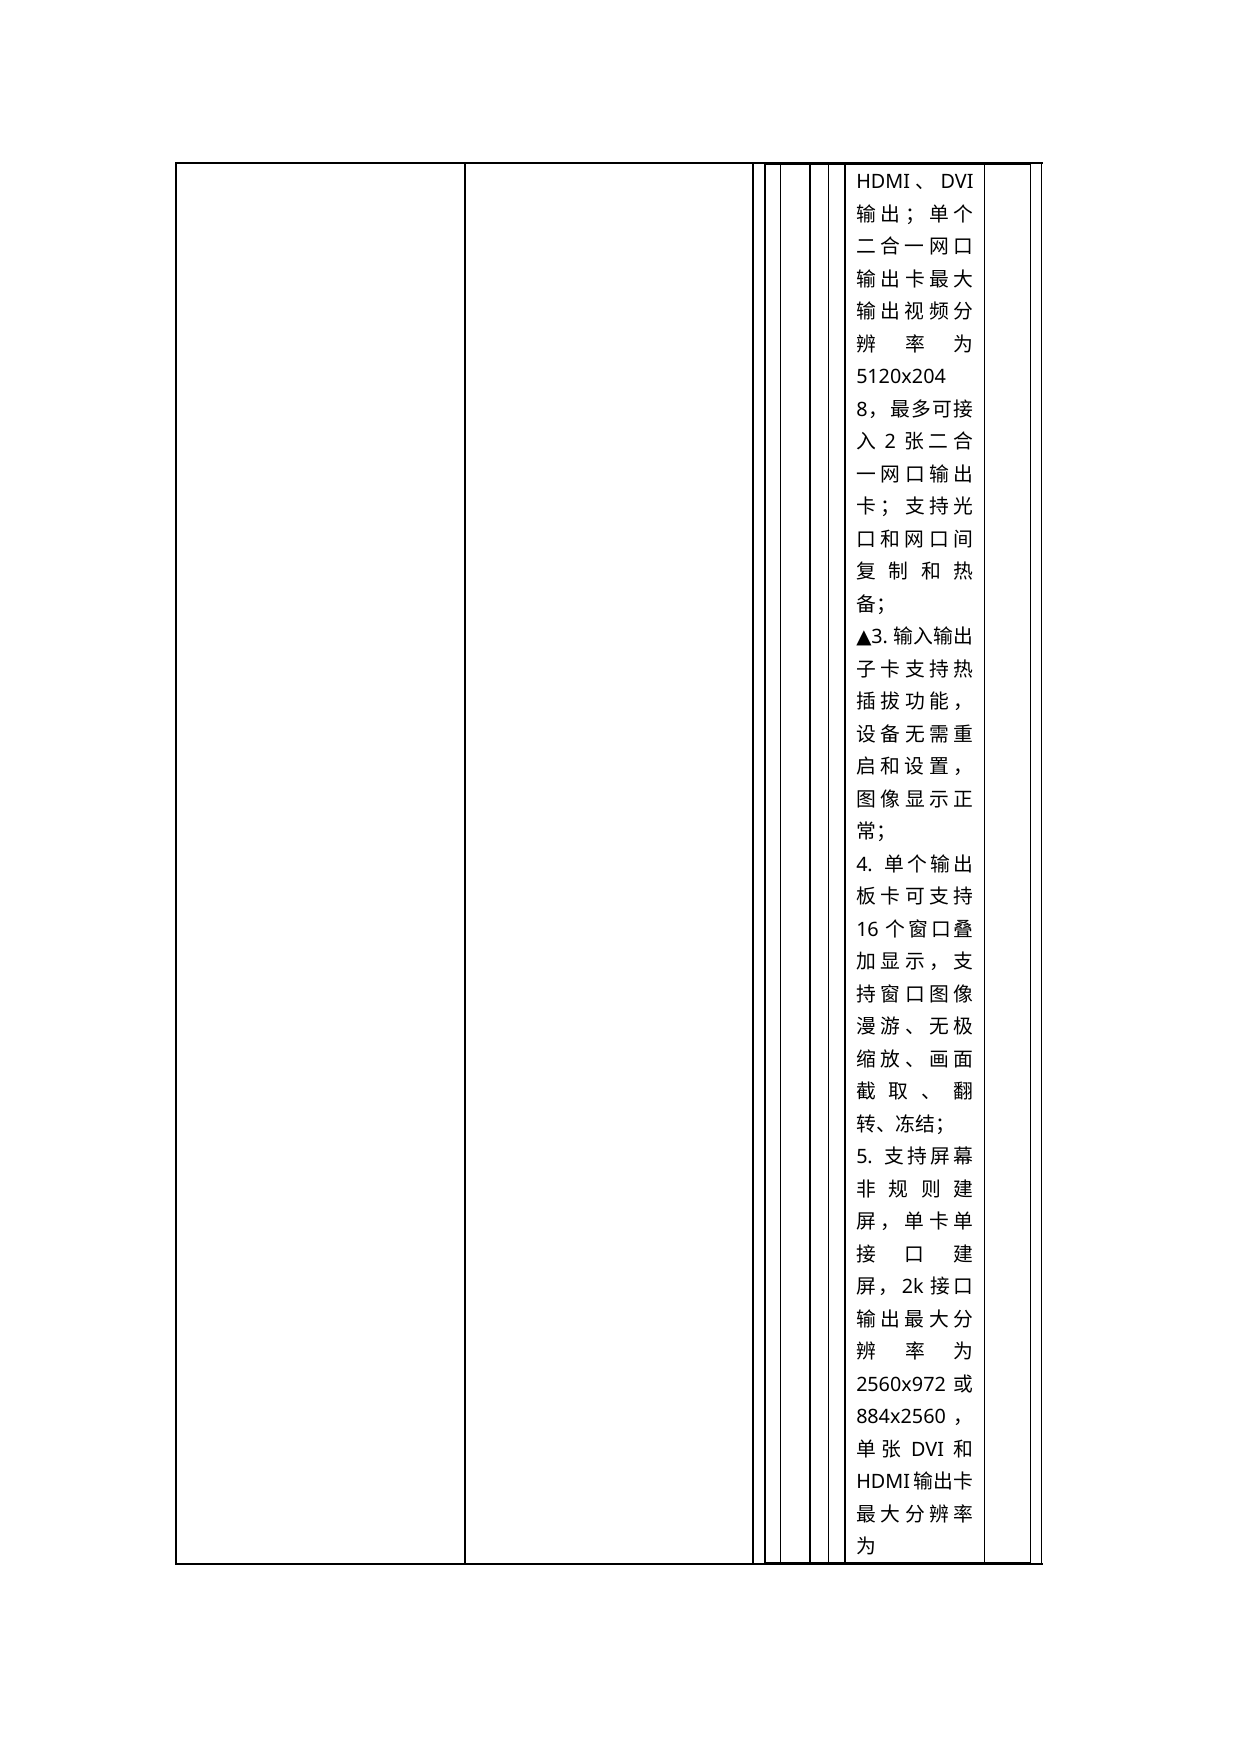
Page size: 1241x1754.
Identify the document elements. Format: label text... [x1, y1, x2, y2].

table_cell [1031, 164, 1041, 1563]
table_cell [811, 165, 828, 1562]
table_cell [781, 165, 809, 1562]
table_cell [985, 165, 1030, 1562]
table_cell 1 [177, 164, 464, 1563]
table_cell [466, 164, 752, 1563]
table_cell [846, 165, 984, 1562]
table_cell [766, 165, 780, 1562]
table_cell [754, 164, 764, 1563]
table_cell [829, 165, 844, 1562]
